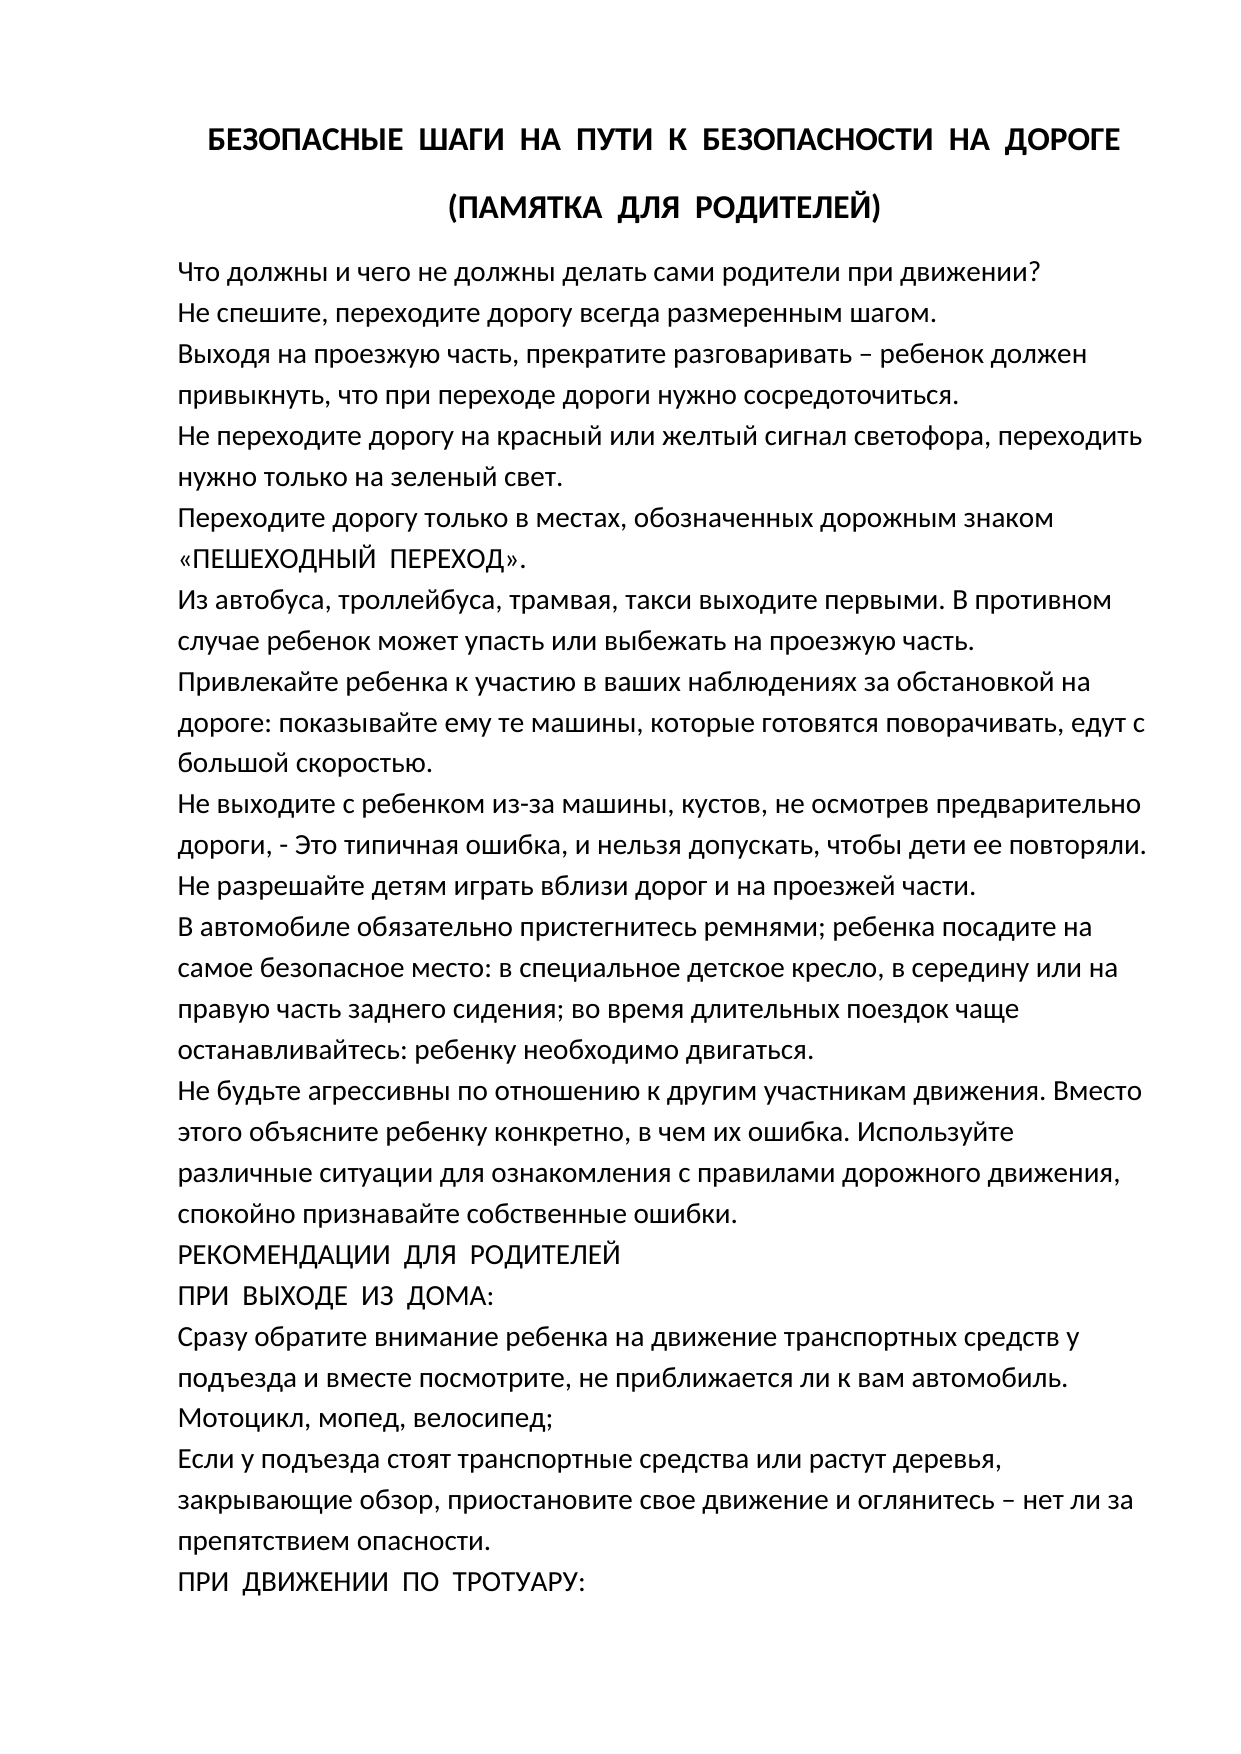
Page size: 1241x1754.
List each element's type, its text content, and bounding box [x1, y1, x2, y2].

text БЕЗОПАСНЫЕ ШАГИ НА ПУТИ К БЕЗОПАСНОСТИ НА ДОРОГЕ [177, 118, 1152, 159]
text В автомобиле обязательно пристегнитесь ремнями; ребенка посадите на самое безопасное место: в специальное детское кресло, в середину или на правую часть заднего сидения; во время длительных поездок чаще останавливайтесь: ребенку необходимо двигаться. [177, 908, 1152, 1067]
text Привлекайте ребенка к участию в ваших наблюдениях за обстановкой на дороге: показывайте ему те машины, которые готовятся поворачивать, едут с большой скоростью. [177, 663, 1152, 780]
text Из автобуса, троллейбуса, трамвая, такси выходите первыми. В противном случае ребенок может упасть или выбежать на проезжую часть. [177, 581, 1152, 657]
text Сразу обратите внимание ребенка на движение транспортных средств у подъезда и вместе посмотрите, не приближается ли к вам автомобиль. Мотоцикл, мопед, велосипед; [177, 1318, 1152, 1435]
text Не разрешайте детям играть вблизи дорог и на проезжей части. [177, 867, 1152, 903]
text Выходя на проезжую часть, прекратите разговаривать – ребенок должен привыкнуть, что при переходе дороги нужно сосредоточиться. [177, 335, 1152, 412]
text Не спешите, переходите дорогу всегда размеренным шагом. [177, 294, 1152, 330]
text ПРИ ВЫХОДЕ ИЗ ДОМА: [177, 1277, 1152, 1312]
text (ПАМЯТКА ДЛЯ РОДИТЕЛЕЙ) [177, 186, 1152, 226]
text Переходите дорогу только в местах, обозначенных дорожным знаком «ПЕШЕХОДНЫЙ ПЕРЕХОД». [177, 499, 1152, 576]
text ПРИ ДВИЖЕНИИ ПО ТРОТУАРУ: [177, 1563, 1152, 1599]
text Если у подъезда стоят транспортные средства или растут деревья, закрывающие обзор, приостановите свое движение и оглянитесь – нет ли за препятствием опасности. [177, 1441, 1152, 1558]
text Что должны и чего не должны делать сами родители при движении? [177, 253, 1152, 289]
text Не переходите дорогу на красный или желтый сигнал светофора, переходить нужно только на зеленый свет. [177, 417, 1152, 494]
text Не выходите с ребенком из-за машины, кустов, не осмотрев предварительно дороги, - Это типичная ошибка, и нельзя допускать, чтобы дети ее повторяли. [177, 786, 1152, 862]
text РЕКОМЕНДАЦИИ ДЛЯ РОДИТЕЛЕЙ [177, 1236, 1152, 1271]
text Не будьте агрессивны по отношению к другим участникам движения. Вместо этого объясните ребенку конкретно, в чем их ошибка. Используйте различные ситуации для ознакомления с правилами дорожного движения, спокойно признавайте собственные ошибки. [177, 1072, 1152, 1231]
